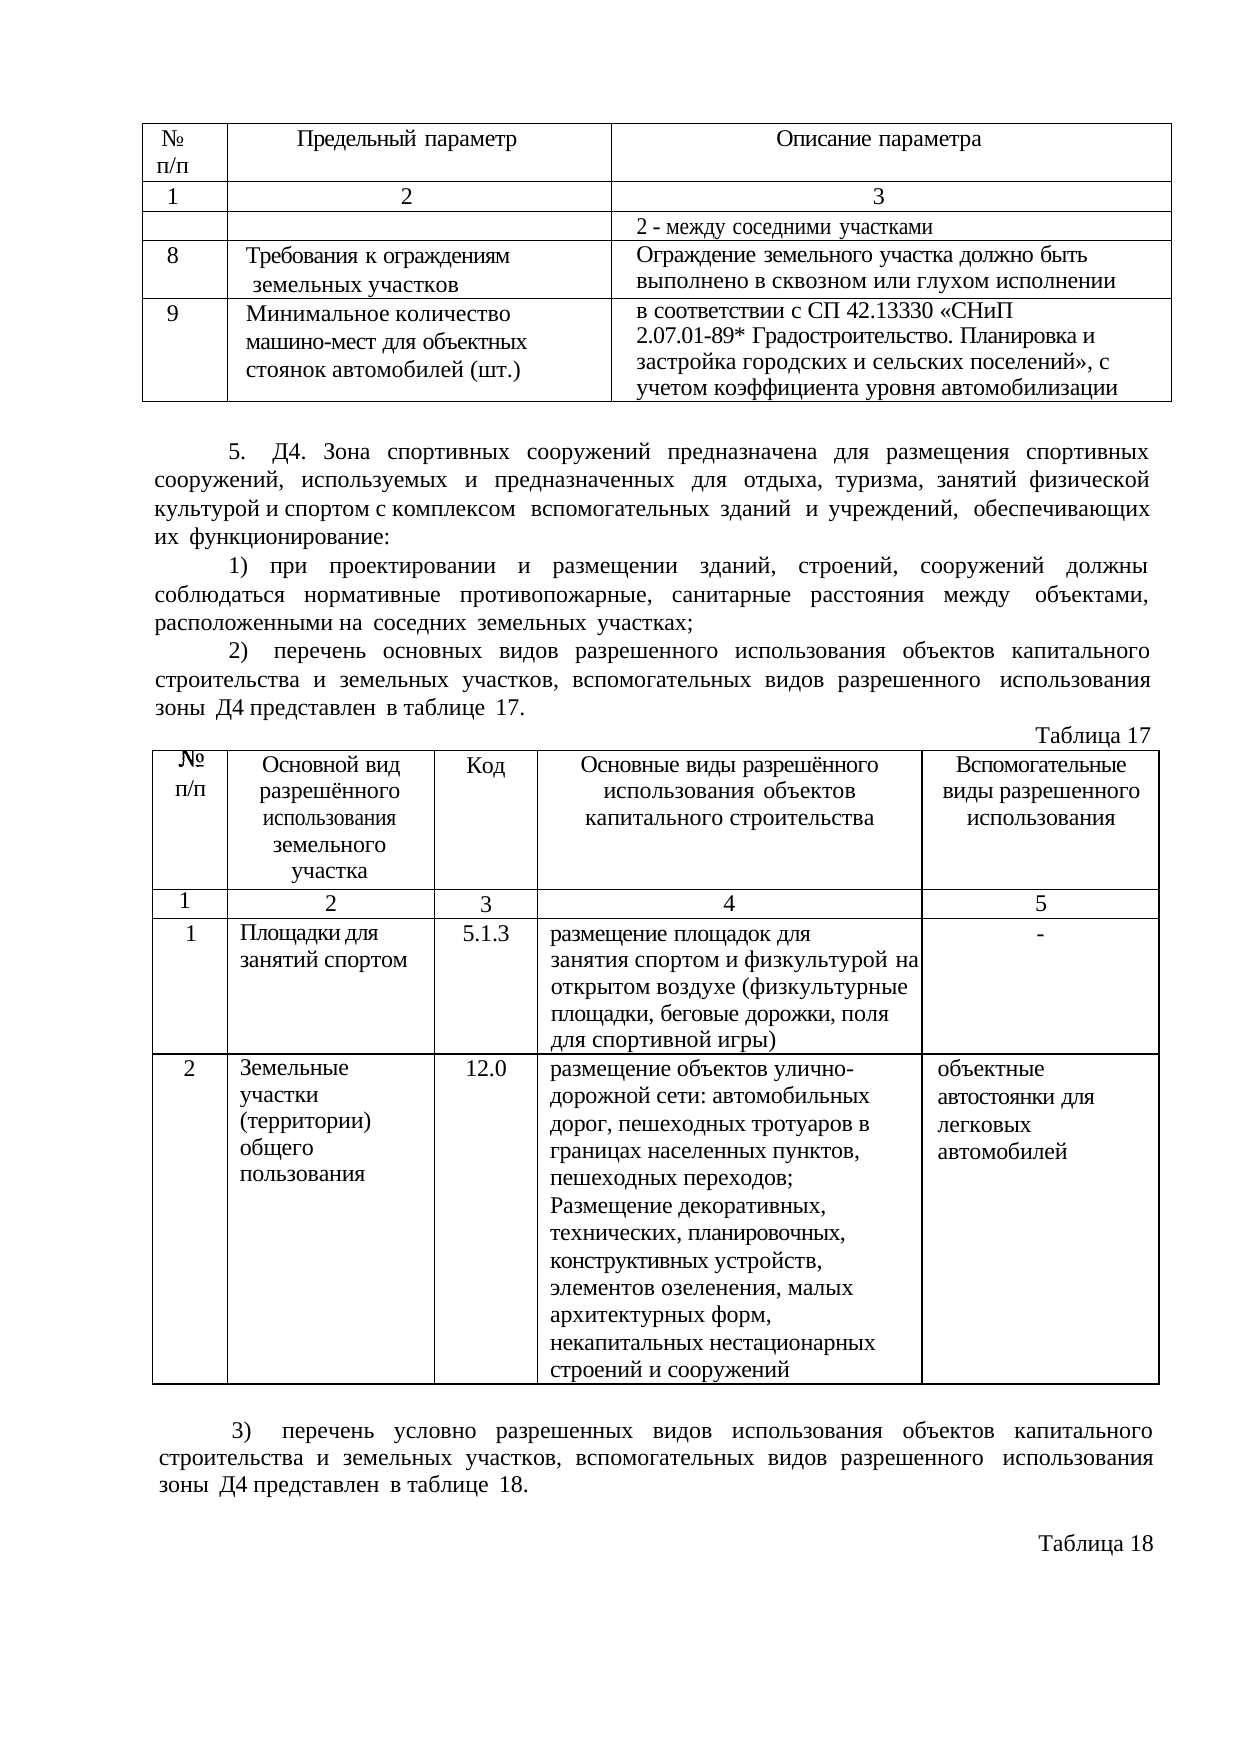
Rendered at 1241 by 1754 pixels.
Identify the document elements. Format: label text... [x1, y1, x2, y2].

table_cell 3 [612, 182, 1171, 211]
table_cell 1 [143, 182, 227, 211]
text Таблица 17 [228, 721, 1151, 749]
table_header Предельный параметр [228, 124, 611, 181]
table_cell 3 [435, 890, 537, 918]
table_cell 8 [143, 241, 227, 298]
table_header Описание параметра [612, 124, 1171, 181]
list при проектировании и размещении зданий, строений, сооружений должны соблюдаться нормативные противопожарные, санитарные расстояния между объектами, расположенными на соседних земельных участках; [154, 551, 1149, 636]
list перечень условно разрешенных видов использования объектов капитального строительства и земельных участков, вспомогательных видов разрешенного использования зоны Д4 представлен в таблице 18. [158, 1416, 1154, 1498]
table_cell 2 [153, 1055, 227, 1383]
table_header Код [435, 751, 537, 888]
table_header Основные виды разрешённого использования объектов капитального строительства [538, 751, 921, 888]
list перечень основных видов разрешенного использования объектов капитального строительства и земельных участков, вспомогательных видов разрешенного использования зоны Д4 представлен в таблице 17. [155, 636, 1151, 721]
table_cell размещение площадок для занятия спортом и физкультурой на открытом воздухе (физкультурные площадки, беговые дорожки, поля для спортивной игры) [538, 919, 921, 1053]
picture [178, 751, 204, 767]
table_cell 1 [153, 919, 227, 1053]
table_cell 4 [538, 890, 921, 918]
table_header Основной вид разрешённого использования земельного участка [228, 751, 434, 888]
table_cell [228, 212, 611, 240]
table_cell 1 [153, 890, 227, 918]
table_cell 2 [228, 182, 611, 211]
table_cell в соответствии с CП 42.13330 «СНиП 2.07.01-89* Градостроительство. Планировка и застройка городских и сельских поселений», с учетом коэффициента уровня автомобилизации [612, 299, 1171, 401]
table_cell размещение объектов улично-дорожной сети: автомобильных дорог, пешеходных тротуаров в границах населенных пунктов, пешеходных переходов; Размещение декоративных, технических, планировочных, конструктивных устройств, элементов озеленения, малых архитектурных форм, некапитальных нестационарных строений и сооружений [538, 1055, 921, 1383]
table_cell 5.1.3 [435, 919, 537, 1053]
table_cell Минимальное количество машино-мест для объектных стоянок автомобилей (шт.) [228, 299, 611, 401]
table_cell Ограждение земельного участка должно быть выполнено в сквозном или глухом исполнении [612, 241, 1171, 298]
table_cell объектные автостоянки для легковых автомобилей [923, 1055, 1158, 1383]
table_cell Требования к ограждениям земельных участков [228, 241, 611, 298]
table_cell Площадки для занятий спортом [228, 919, 434, 1053]
table_cell - [923, 919, 1158, 1053]
table_header Вспомогательные виды разрешенного использования [923, 751, 1158, 888]
table_header п/п [153, 751, 227, 888]
table_cell 12.0 [435, 1055, 537, 1383]
list Д4. Зона спортивных сооружений предназначена для размещения спортивных сооружений, используемых и предназначенных для отдыха, туризма, занятий физической культурой и спортом с комплексом вспомогательных зданий и учреждений, обеспечивающих их функционирование: [154, 437, 1151, 550]
table_cell 7 [143, 212, 227, 240]
table_header № п/п [143, 124, 227, 181]
table_cell 9 [143, 299, 227, 401]
table_cell 2 [228, 890, 434, 918]
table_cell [612, 212, 1171, 240]
table_cell 5 [923, 890, 1158, 918]
table_cell Земельные участки (территории) общего пользования [228, 1055, 434, 1383]
text Таблица 18 [231, 1529, 1154, 1556]
